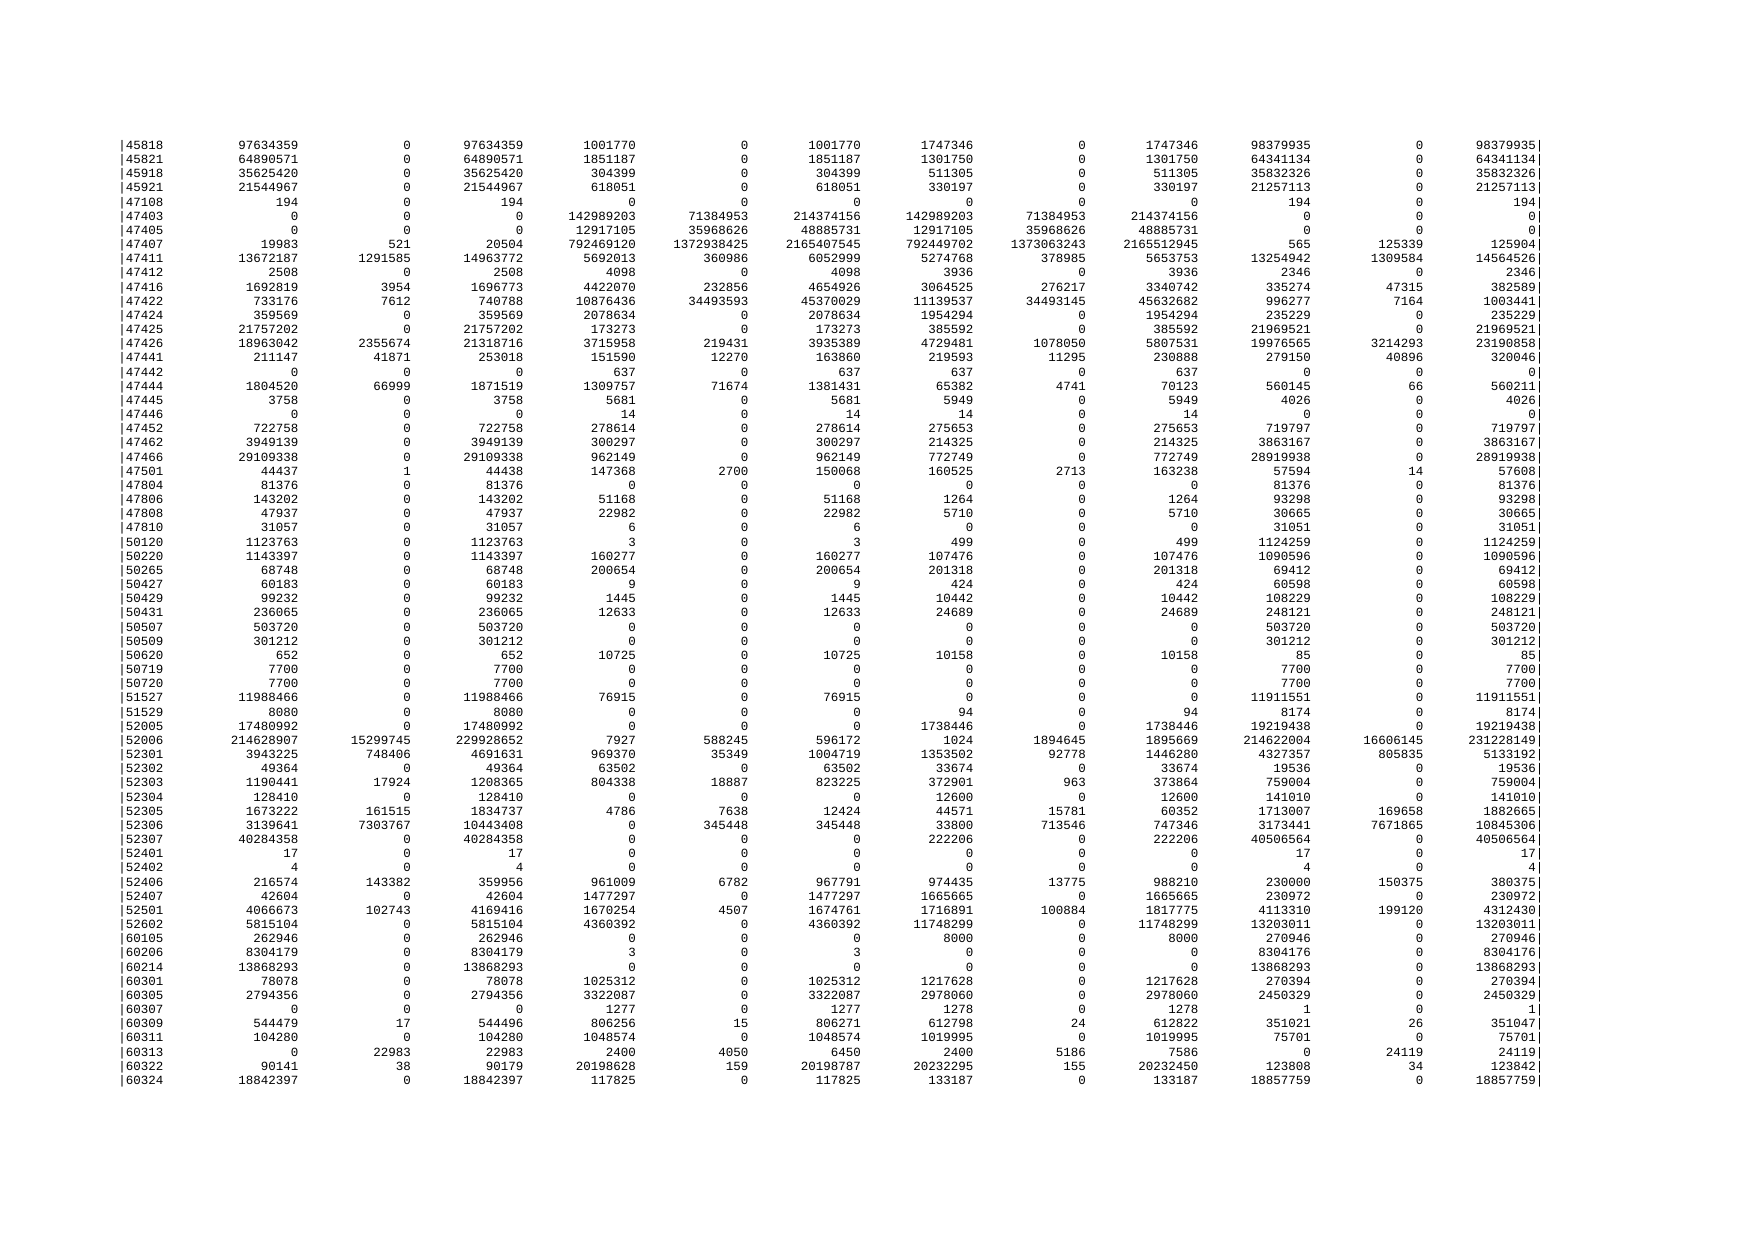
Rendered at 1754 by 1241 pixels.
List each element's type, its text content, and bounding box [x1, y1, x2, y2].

text |47416 1692819 3954 1696773 4422070 232856 4654926 3064525 276217 3340742 335274 47315 382589| [118, 281, 1636, 295]
text |60309 544479 17 544496 806256 15 806271 612798 24 612822 351021 26 351047| [118, 1017, 1636, 1031]
text |50429 99232 0 99232 1445 0 1445 10442 0 10442 108229 0 108229| [118, 592, 1636, 606]
text |51529 8080 0 8080 0 0 0 94 0 94 8174 0 8174| [118, 706, 1636, 720]
text |60311 104280 0 104280 1048574 0 1048574 1019995 0 1019995 75701 0 75701| [118, 1031, 1636, 1046]
text |47501 44437 1 44438 147368 2700 150068 160525 2713 163238 57594 14 57608| [118, 465, 1636, 479]
text |52006 214628907 15299745 229928652 7927 588245 596172 1024 1894645 1895669 214622004 16606145 231228149| [118, 734, 1636, 748]
text |47804 81376 0 81376 0 0 0 0 0 0 81376 0 81376| [118, 479, 1636, 493]
text |52402 4 0 4 0 0 0 0 0 0 4 0 4| [118, 861, 1636, 876]
text |52303 1190441 17924 1208365 804338 18887 823225 372901 963 373864 759004 0 759004| [118, 776, 1636, 791]
text |47808 47937 0 47937 22982 0 22982 5710 0 5710 30665 0 30665| [118, 507, 1636, 521]
text |47810 31057 0 31057 6 0 6 0 0 0 31051 0 31051| [118, 521, 1636, 536]
text |60105 262946 0 262946 0 0 0 8000 0 8000 270946 0 270946| [118, 932, 1636, 946]
text |51527 11988466 0 11988466 76915 0 76915 0 0 0 11911551 0 11911551| [118, 691, 1636, 706]
text |52407 42604 0 42604 1477297 0 1477297 1665665 0 1665665 230972 0 230972| [118, 890, 1636, 904]
text |47426 18963042 2355674 21318716 3715958 219431 3935389 4729481 1078050 5807531 19976565 3214293 23190858| [118, 337, 1636, 351]
text |52406 216574 143382 359956 961009 6782 967791 974435 13775 988210 230000 150375 380375| [118, 876, 1636, 890]
text |47407 19983 521 20504 792469120 1372938425 2165407545 792449702 1373063243 2165512945 565 125339 125904| [118, 238, 1636, 252]
text |47466 29109338 0 29109338 962149 0 962149 772749 0 772749 28919938 0 28919938| [118, 451, 1636, 465]
text |52302 49364 0 49364 63502 0 63502 33674 0 33674 19536 0 19536| [118, 762, 1636, 776]
text |52307 40284358 0 40284358 0 0 0 222206 0 222206 40506564 0 40506564| [118, 833, 1636, 847]
text |52304 128410 0 128410 0 0 0 12600 0 12600 141010 0 141010| [118, 791, 1636, 805]
text |47444 1804520 66999 1871519 1309757 71674 1381431 65382 4741 70123 560145 66 560211| [118, 380, 1636, 394]
text |60324 18842397 0 18842397 117825 0 117825 133187 0 133187 18857759 0 18857759| [118, 1074, 1636, 1088]
text |60206 8304179 0 8304179 3 0 3 0 0 0 8304176 0 8304176| [118, 946, 1636, 961]
text |47442 0 0 0 637 0 637 637 0 637 0 0 0| [118, 366, 1636, 380]
text |45821 64890571 0 64890571 1851187 0 1851187 1301750 0 1301750 64341134 0 64341134| [118, 153, 1636, 167]
text |47405 0 0 0 12917105 35968626 48885731 12917105 35968626 48885731 0 0 0| [118, 224, 1636, 238]
text |47462 3949139 0 3949139 300297 0 300297 214325 0 214325 3863167 0 3863167| [118, 436, 1636, 451]
text |52005 17480992 0 17480992 0 0 0 1738446 0 1738446 19219438 0 19219438| [118, 720, 1636, 734]
text |60214 13868293 0 13868293 0 0 0 0 0 0 13868293 0 13868293| [118, 961, 1636, 975]
text |50120 1123763 0 1123763 3 0 3 499 0 499 1124259 0 1124259| [118, 536, 1636, 550]
text |47452 722758 0 722758 278614 0 278614 275653 0 275653 719797 0 719797| [118, 422, 1636, 436]
text |50620 652 0 652 10725 0 10725 10158 0 10158 85 0 85| [118, 649, 1636, 663]
text |50509 301212 0 301212 0 0 0 0 0 0 301212 0 301212| [118, 635, 1636, 649]
text |47403 0 0 0 142989203 71384953 214374156 142989203 71384953 214374156 0 0 0| [118, 210, 1636, 224]
text |47446 0 0 0 14 0 14 14 0 14 0 0 0| [118, 408, 1636, 422]
text |60313 0 22983 22983 2400 4050 6450 2400 5186 7586 0 24119 24119| [118, 1046, 1636, 1060]
text |50265 68748 0 68748 200654 0 200654 201318 0 201318 69412 0 69412| [118, 564, 1636, 578]
text |47108 194 0 194 0 0 0 0 0 0 194 0 194| [118, 196, 1636, 210]
text |50220 1143397 0 1143397 160277 0 160277 107476 0 107476 1090596 0 1090596| [118, 550, 1636, 564]
text |60305 2794356 0 2794356 3322087 0 3322087 2978060 0 2978060 2450329 0 2450329| [118, 989, 1636, 1003]
text |47445 3758 0 3758 5681 0 5681 5949 0 5949 4026 0 4026| [118, 394, 1636, 408]
text |47411 13672187 1291585 14963772 5692013 360986 6052999 5274768 378985 5653753 13254942 1309584 14564526| [118, 252, 1636, 266]
text |50431 236065 0 236065 12633 0 12633 24689 0 24689 248121 0 248121| [118, 606, 1636, 621]
text |50719 7700 0 7700 0 0 0 0 0 0 7700 0 7700| [118, 663, 1636, 677]
text |52501 4066673 102743 4169416 1670254 4507 1674761 1716891 100884 1817775 4113310 199120 4312430| [118, 904, 1636, 918]
text |52602 5815104 0 5815104 4360392 0 4360392 11748299 0 11748299 13203011 0 13203011| [118, 918, 1636, 932]
text |52305 1673222 161515 1834737 4786 7638 12424 44571 15781 60352 1713007 169658 1882665| [118, 805, 1636, 819]
text |52401 17 0 17 0 0 0 0 0 0 17 0 17| [118, 847, 1636, 861]
text |47412 2508 0 2508 4098 0 4098 3936 0 3936 2346 0 2346| [118, 266, 1636, 281]
text |47424 359569 0 359569 2078634 0 2078634 1954294 0 1954294 235229 0 235229| [118, 309, 1636, 323]
text |50720 7700 0 7700 0 0 0 0 0 0 7700 0 7700| [118, 677, 1636, 691]
text |60301 78078 0 78078 1025312 0 1025312 1217628 0 1217628 270394 0 270394| [118, 975, 1636, 989]
text |47806 143202 0 143202 51168 0 51168 1264 0 1264 93298 0 93298| [118, 493, 1636, 507]
text |47441 211147 41871 253018 151590 12270 163860 219593 11295 230888 279150 40896 320046| [118, 351, 1636, 366]
text |45918 35625420 0 35625420 304399 0 304399 511305 0 511305 35832326 0 35832326| [118, 167, 1636, 181]
text |47422 733176 7612 740788 10876436 34493593 45370029 11139537 34493145 45632682 996277 7164 1003441| [118, 295, 1636, 309]
text |45818 97634359 0 97634359 1001770 0 1001770 1747346 0 1747346 98379935 0 98379935| [118, 139, 1636, 153]
text |52306 3139641 7303767 10443408 0 345448 345448 33800 713546 747346 3173441 7671865 10845306| [118, 819, 1636, 833]
text |52301 3943225 748406 4691631 969370 35349 1004719 1353502 92778 1446280 4327357 805835 5133192| [118, 748, 1636, 762]
text |50507 503720 0 503720 0 0 0 0 0 0 503720 0 503720| [118, 621, 1636, 635]
text |60307 0 0 0 1277 0 1277 1278 0 1278 1 0 1| [118, 1003, 1636, 1017]
text |47425 21757202 0 21757202 173273 0 173273 385592 0 385592 21969521 0 21969521| [118, 323, 1636, 337]
text |50427 60183 0 60183 9 0 9 424 0 424 60598 0 60598| [118, 578, 1636, 592]
text |45921 21544967 0 21544967 618051 0 618051 330197 0 330197 21257113 0 21257113| [118, 181, 1636, 196]
text |60322 90141 38 90179 20198628 159 20198787 20232295 155 20232450 123808 34 123842| [118, 1060, 1636, 1074]
